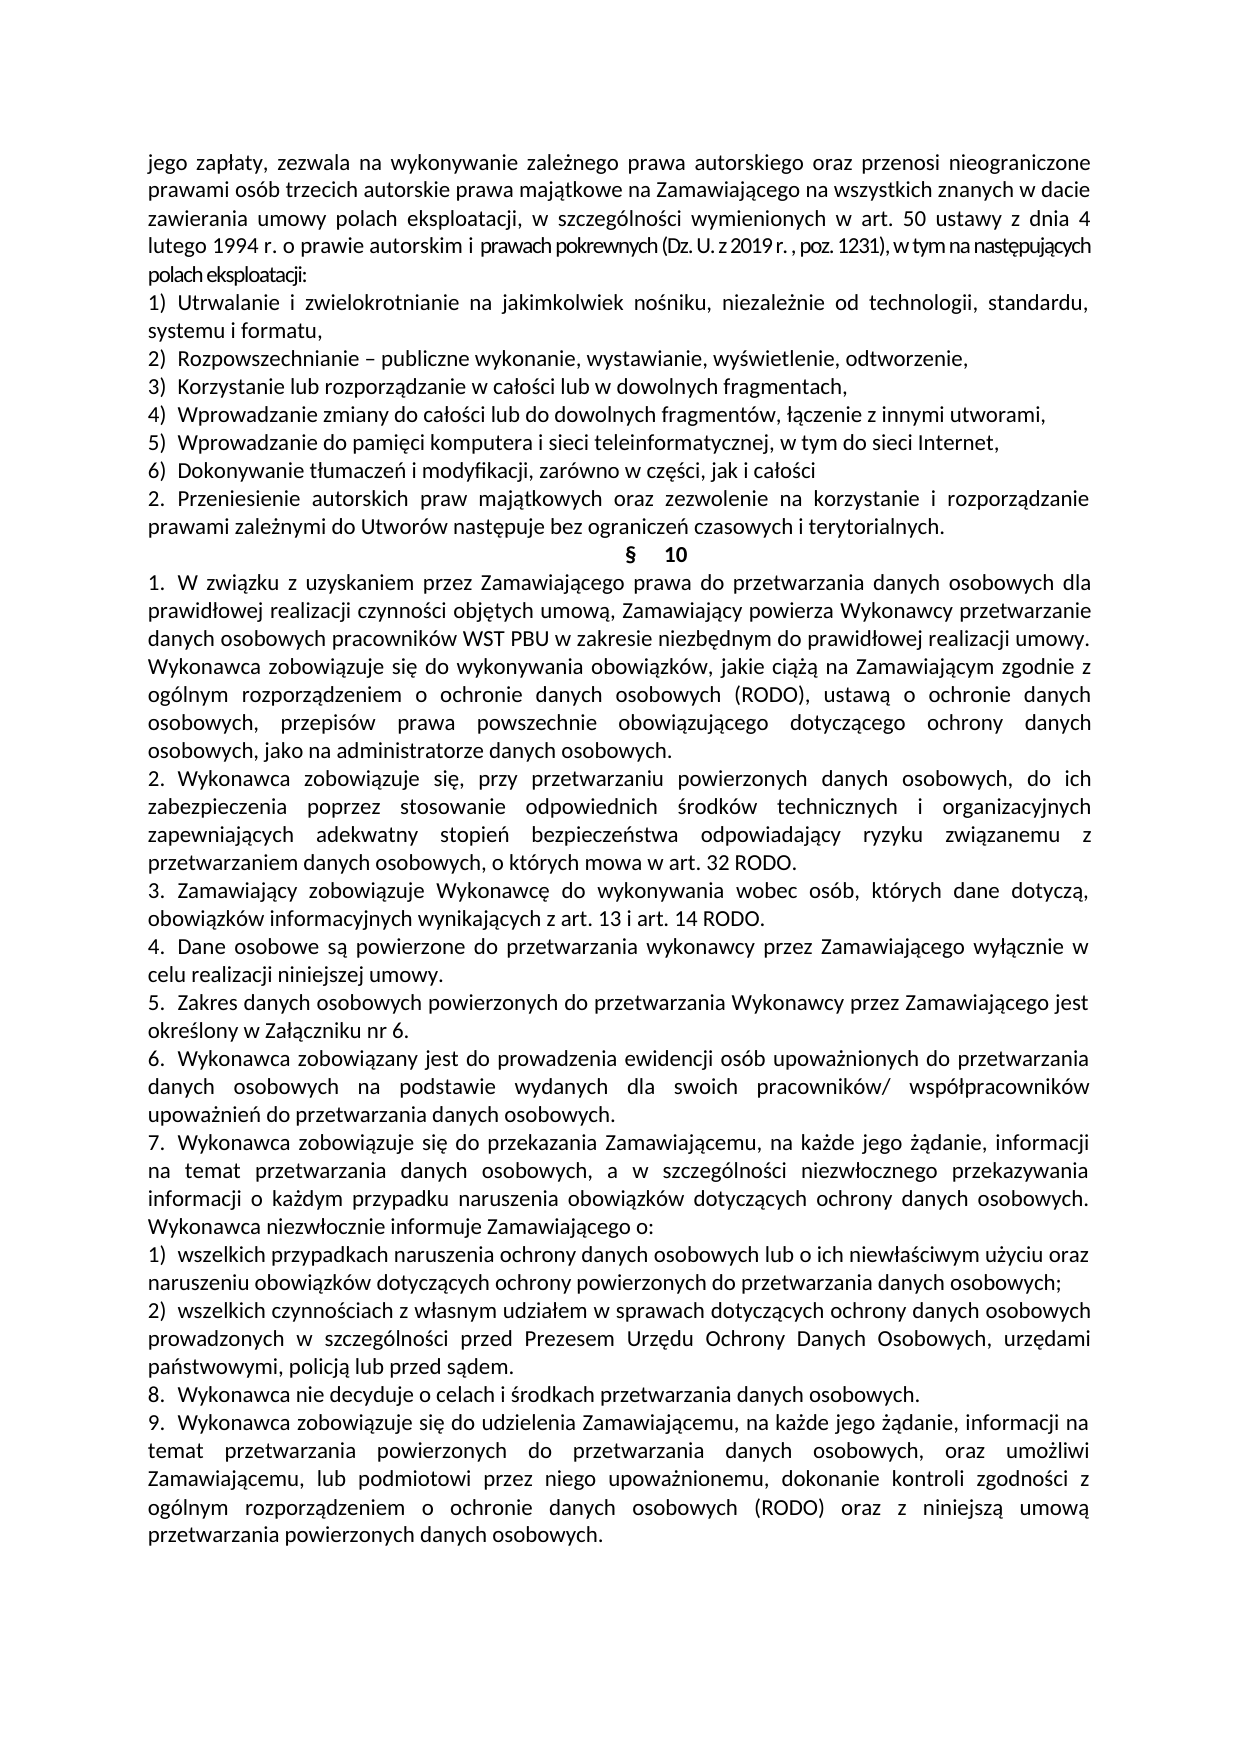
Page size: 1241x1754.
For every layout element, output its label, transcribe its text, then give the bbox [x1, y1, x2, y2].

list W związku z uzyskaniem przez Zamawiającego prawa do przetwarzania danych osobowych dla prawidłowej realizacji czynności objętych umową, Zamawiający powierza Wykonawcy przetwarzanie danych osobowych pracowników WST PBU w zakresie niezbędnym do prawidłowej realizacji umowy. Wykonawca zobowiązuje się do wykonywania obowiązków, jakie ciążą na Zamawiającym zgodnie z ogólnym rozporządzeniem o ochronie danych osobowych (RODO), ustawą o ochronie danych osobowych, przepisów prawa powszechnie obowiązującego dotyczącego ochrony danych osobowych, jako na administratorze danych osobowych. [148, 568, 1093, 764]
list wszelkich czynnościach z własnym udziałem w sprawach dotyczących ochrony danych osobowych prowadzonych w szczególności przed Prezesem Urzędu Ochrony Danych Osobowych, urzędami państwowymi, policją lub przed sądem. [148, 1296, 1093, 1381]
list wszelkich przypadkach naruszenia ochrony danych osobowych lub o ich niewłaściwym użyciu oraz naruszeniu obowiązków dotyczących ochrony powierzonych do przetwarzania danych osobowych; [148, 1240, 1091, 1296]
list Zakres danych osobowych powierzonych do przetwarzania Wykonawcy przez Zamawiającego jest określony w Załączniku nr 6. [148, 988, 1091, 1044]
list Wykonawca zobowiązuje się do przekazania Zamawiającemu, na każde jego żądanie, informacji na temat przetwarzania danych osobowych, a w szczególności niezwłocznego przekazywania informacji o każdym przypadku naruszenia obowiązków dotyczących ochrony danych osobowych. Wykonawca niezwłocznie informuje Zamawiającego o: [148, 1128, 1091, 1240]
list Wykonawca zobowiązuje się, przy przetwarzaniu powierzonych danych osobowych, do ich zabezpieczenia poprzez stosowanie odpowiednich środków technicznych i organizacyjnych zapewniających adekwatny stopień bezpieczeństwa odpowiadający ryzyku związanemu z przetwarzaniem danych osobowych, o których mowa w art. 32 RODO. [148, 764, 1093, 876]
list Dokonywanie tłumaczeń i modyfikacji, zarówno w części, jak i całości [148, 456, 1093, 484]
list Wprowadzanie do pamięci komputera i sieci teleinformatycznej, w tym do sieci Internet, [148, 428, 1093, 456]
list Rozpowszechnianie – publiczne wykonanie, wystawianie, wyświetlenie, odtworzenie, [148, 344, 1093, 372]
list Utrwalanie i zwielokrotnianie na jakimkolwiek nośniku, niezależnie od technologii, standardu, systemu i formatu, [148, 288, 1091, 344]
list Dane osobowe są powierzone do przetwarzania wykonawcy przez Zamawiającego wyłącznie w celu realizacji niniejszej umowy. [148, 932, 1091, 988]
list Zamawiający zobowiązuje Wykonawcę do wykonywania wobec osób, których dane dotyczą, obowiązków informacyjnych wynikających z art. 13 i art. 14 RODO. [148, 876, 1091, 932]
list Przeniesienie autorskich praw majątkowych oraz zezwolenie na korzystanie i rozporządzanie prawami zależnymi do Utworów następuje bez ograniczeń czasowych i terytorialnych. [148, 484, 1091, 540]
list Wprowadzanie zmiany do całości lub do dowolnych fragmentów, łączenie z innymi utworami, [148, 400, 1093, 428]
list Wykonawca zobowiązany jest do prowadzenia ewidencji osób upoważnionych do przetwarzania danych osobowych na podstawie wydanych dla swoich pracowników/ współpracowników upoważnień do przetwarzania danych osobowych. [148, 1044, 1091, 1128]
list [148, 148, 1093, 288]
list Wykonawca nie decyduje o celach i środkach przetwarzania danych osobowych. [148, 1381, 1093, 1408]
list Wykonawca zobowiązuje się do udzielenia Zamawiającemu, na każde jego żądanie, informacji na temat przetwarzania powierzonych do przetwarzania danych osobowych, oraz umożliwi Zamawiającemu, lub podmiotowi przez niego upoważnionemu, dokonanie kontroli zgodności z ogólnym rozporządzeniem o ochronie danych osobowych (RODO) oraz z niniejszą umową przetwarzania powierzonych danych osobowych. [148, 1408, 1091, 1549]
list 10 [625, 540, 1093, 568]
list Korzystanie lub rozporządzanie w całości lub w dowolnych fragmentach, [148, 372, 1093, 400]
